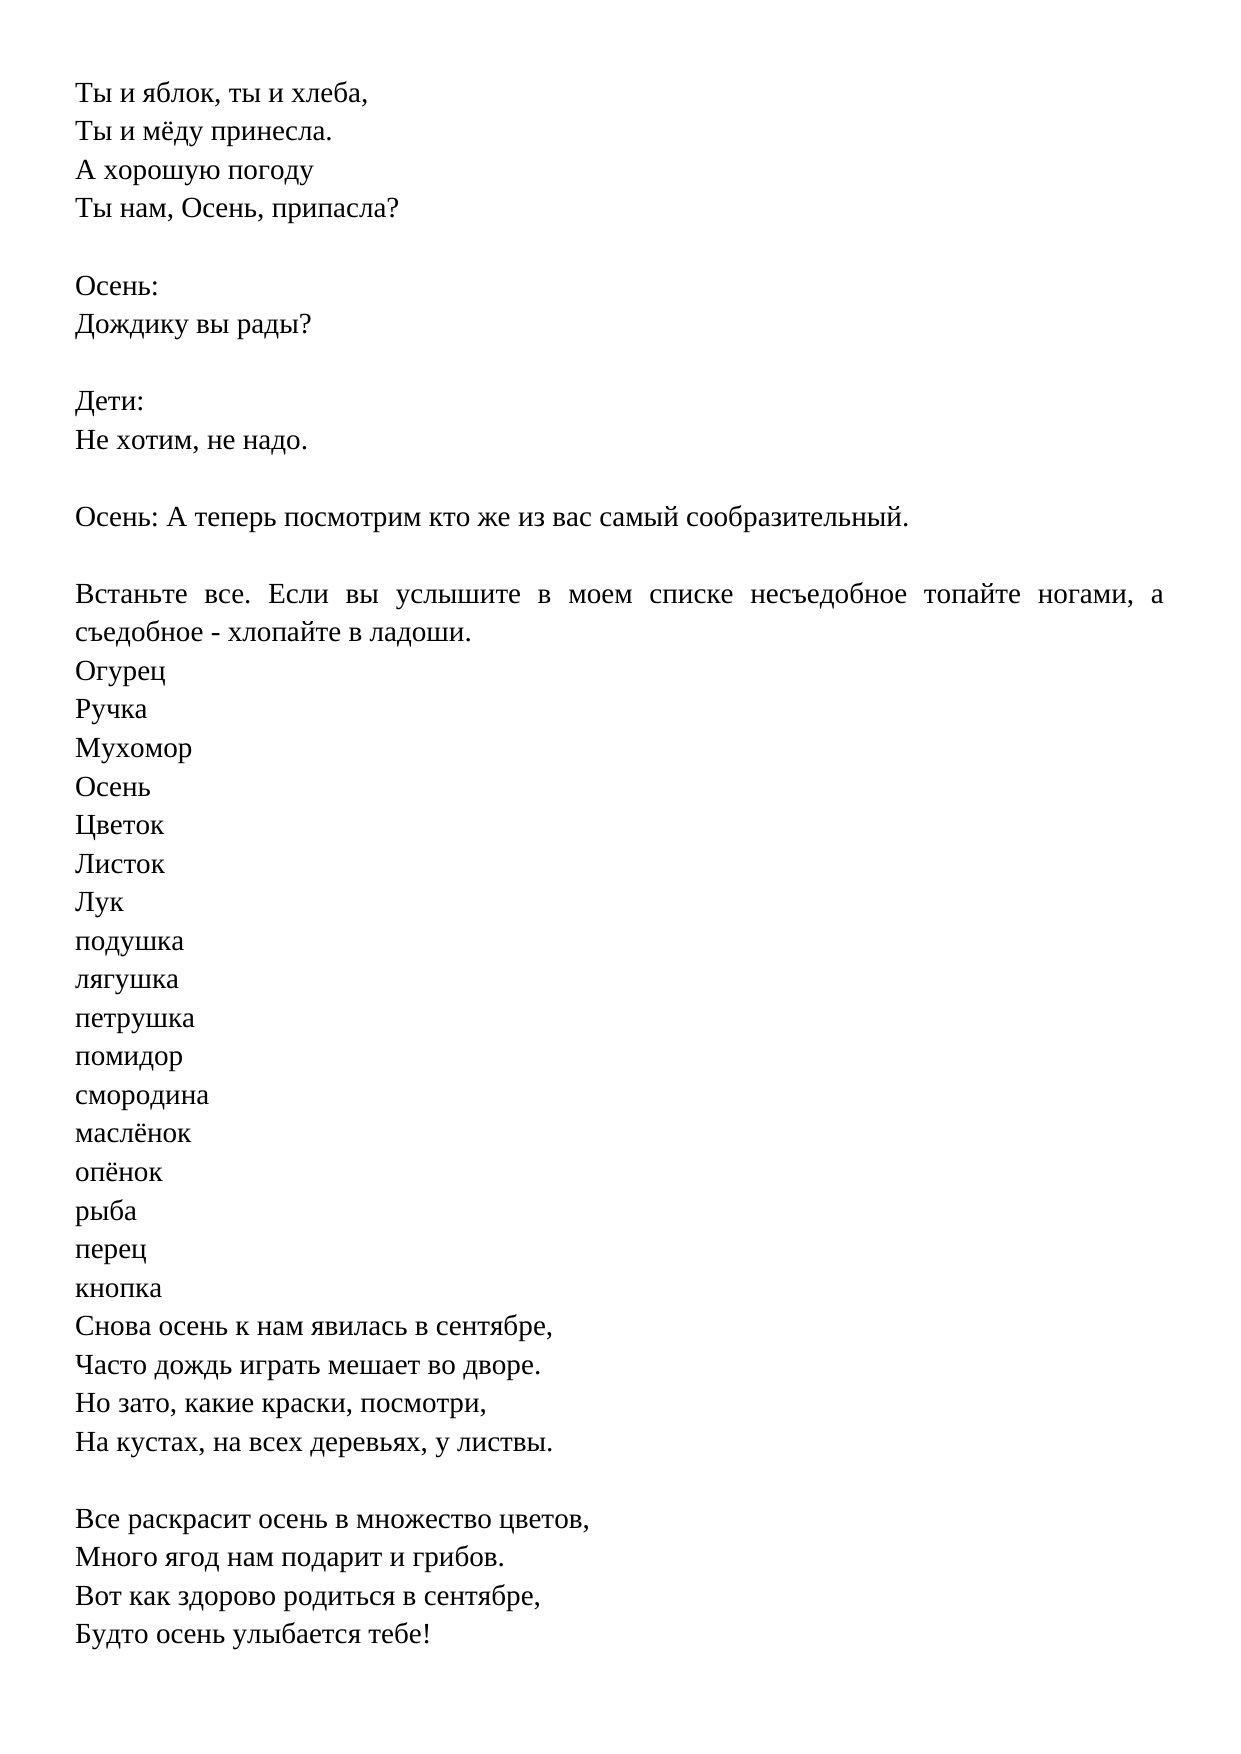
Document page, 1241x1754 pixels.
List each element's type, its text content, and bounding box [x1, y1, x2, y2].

text На кустах, на всех деревьях, у листвы. [75, 1424, 1165, 1457]
text Ты нам, Осень, припасла? [75, 191, 1165, 224]
text Не хотим, не надо. [75, 422, 1165, 455]
text Дождику вы рады? [75, 306, 1165, 340]
text Осень: А теперь посмотрим кто же из вас самый сообразительный. [75, 499, 1165, 532]
text рыба [75, 1193, 1165, 1226]
text Вот как здорово родиться в сентябре, [75, 1578, 1165, 1612]
text Встаньте все. Если вы услышите в моем списке несъедобное топайте ногами, а съедобное - хлопайте в ладоши. [75, 576, 1165, 648]
text помидор [75, 1038, 1165, 1072]
text Но зато, какие краски, посмотри, [75, 1385, 1165, 1419]
text кнопка [75, 1270, 1165, 1303]
text Часто дождь играть мешает во дворе. [75, 1347, 1165, 1380]
text Лук [75, 884, 1165, 918]
text Много ягод нам подарит и грибов. [75, 1539, 1165, 1573]
text Огурец [75, 653, 1165, 687]
text Мухомор [75, 730, 1165, 764]
text Ты и мёду принесла. [75, 113, 1165, 147]
text Осень [75, 769, 1165, 802]
text Будто осень улыбается тебе! [75, 1617, 1165, 1650]
text А хорошую погоду [75, 152, 1165, 186]
text Все раскрасит осень в множество цветов, [75, 1501, 1165, 1534]
text Осень: [75, 268, 1165, 301]
text опёнок [75, 1154, 1165, 1188]
text Дети: [75, 383, 1165, 417]
text маслёнок [75, 1116, 1165, 1149]
text Цветок [75, 807, 1165, 841]
text петрушка [75, 1000, 1165, 1033]
text Снова осень к нам явилась в сентябре, [75, 1308, 1165, 1342]
text подушка [75, 923, 1165, 956]
text Листок [75, 846, 1165, 879]
text Ручка [75, 692, 1165, 725]
text перец [75, 1231, 1165, 1265]
text смородина [75, 1077, 1165, 1111]
text лягушка [75, 961, 1165, 995]
text Ты и яблок, ты и хлеба, [75, 75, 1165, 108]
